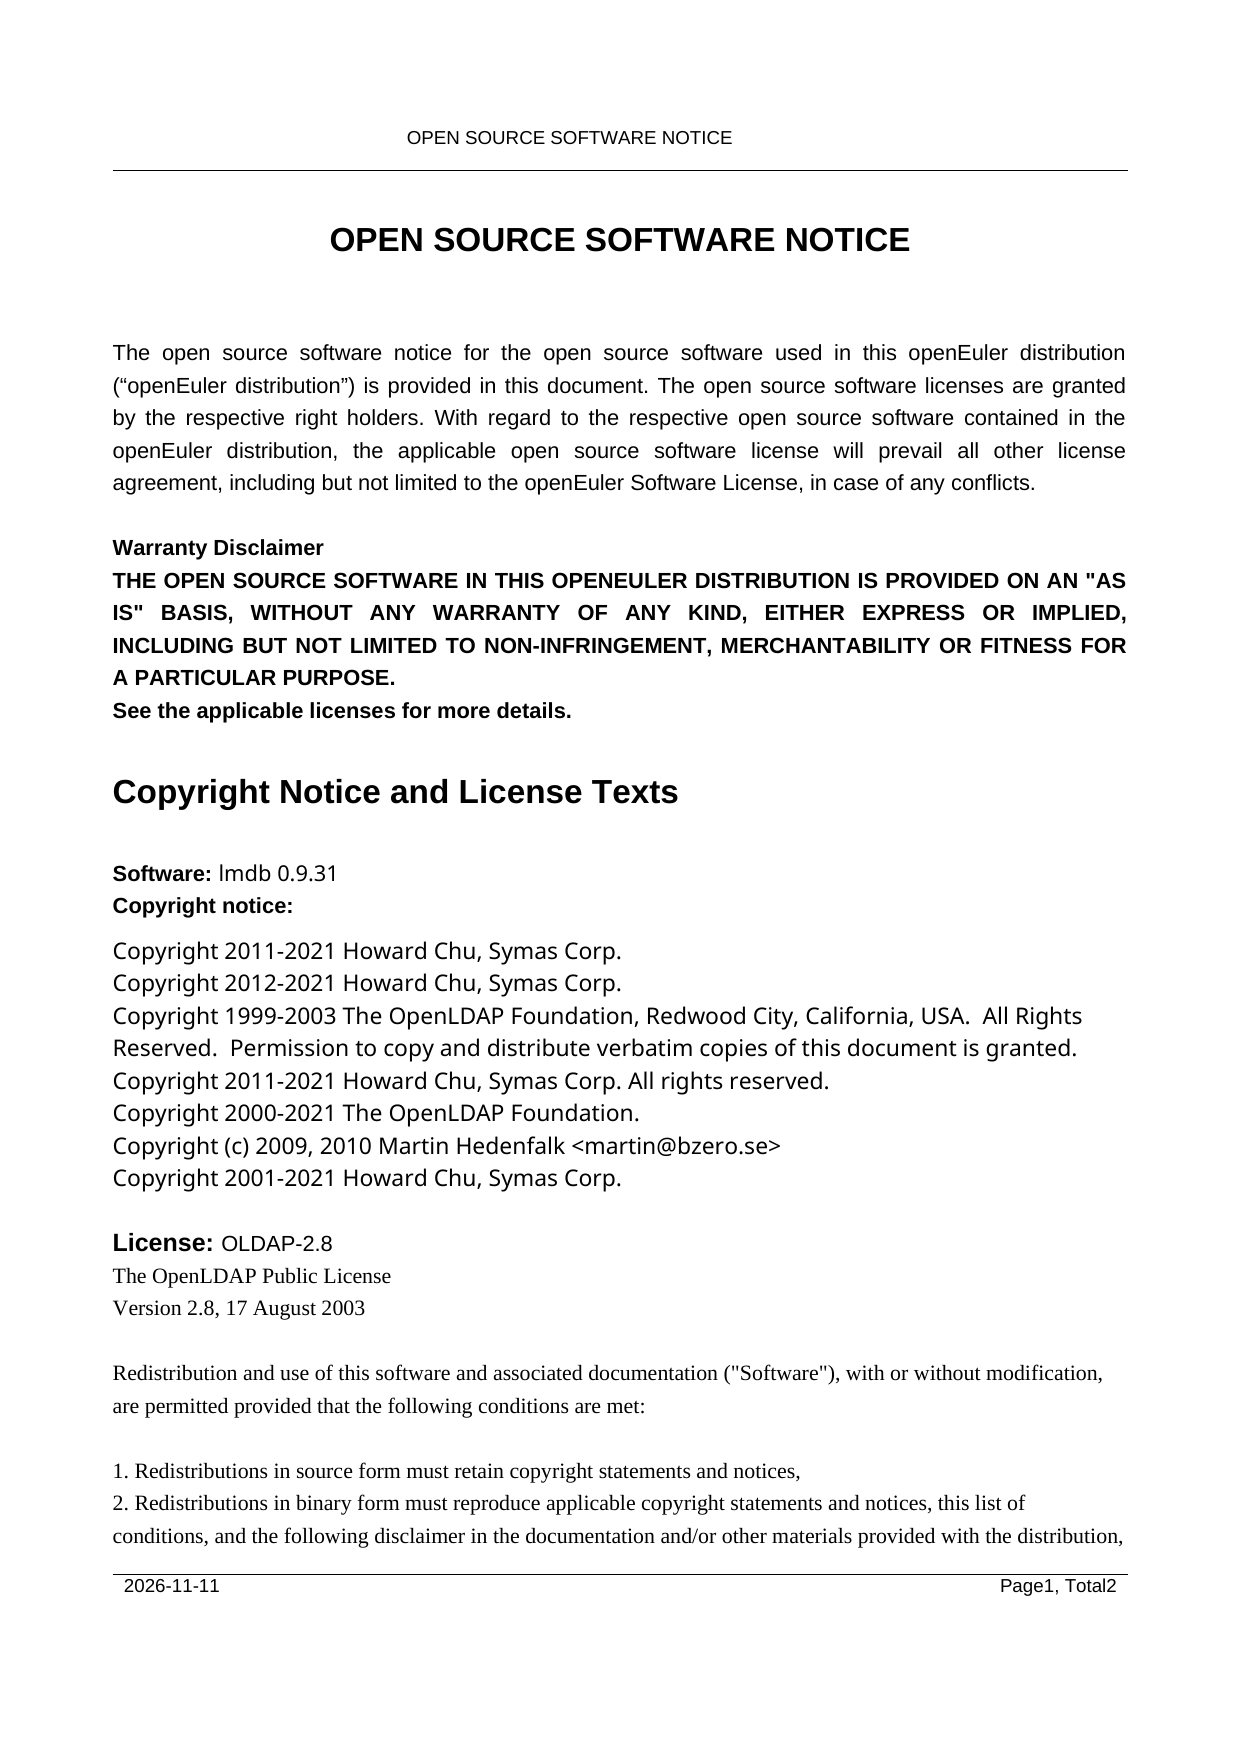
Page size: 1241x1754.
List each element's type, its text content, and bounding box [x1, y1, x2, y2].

text Copyright 2011-2021 Howard Chu, Symas Corp. Copyright 2012-2021 Howard Chu, Symas Corp. Copyright 1999-2003 The OpenLDAP Foundation, Redwood City, California, USA. All Rights Reserved. Permission to copy and distribute verbatim copies of this document is granted. Copyright 2011-2021 Howard Chu, Symas Corp. All rights reserved. Copyright 2000-2021 The OpenLDAP Foundation. Copyright (c) 2009, 2010 Martin Hedenfalk <martin@bzero.se> Copyright 2001-2021 Howard Chu, Symas Corp. [112, 934, 1128, 1226]
text Version 2.8, 17 August 2003 [112, 1291, 1128, 1324]
text OPEN SOURCE SOFTWARE NOTICE [112, 206, 1128, 271]
text THE OPEN SOURCE SOFTWARE IN THIS OPENEULER DISTRIBUTION IS PROVIDED ON AN "AS IS" BASIS, WITHOUT ANY WARRANTY OF ANY KIND, EITHER EXPRESS OR IMPLIED, INCLUDING BUT NOT LIMITED TO NON-INFRINGEMENT, MERCHANTABILITY OR FITNESS FOR A PARTICULAR PURPOSE. See the applicable licenses for more details. [112, 564, 1128, 726]
text Warranty Disclaimer [112, 531, 1128, 564]
text Redistribution and use of this software and associated documentation ("Software"), with or without modification, are permitted provided that the following conditions are met: [112, 1356, 1128, 1421]
text 1. Redistributions in source form must retain copyright statements and notices, [112, 1454, 1128, 1486]
text Copyright Notice and License Texts [112, 759, 1128, 824]
text The OpenLDAP Public License [112, 1259, 1128, 1291]
text License: OLDAP-2.8 [112, 1226, 1128, 1259]
title Software: lmdb 0.9.31 [112, 856, 1128, 889]
text Copyright notice: [112, 889, 1128, 921]
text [112, 1486, 1128, 1551]
text The open source software notice for the open source software used in this openEuler distribution (“openEuler distribution”) is provided in this document. The open source software licenses are granted by the respective right holders. With regard to the respective open source software contained in the openEuler distribution, the applicable open source software license will prevail all other license agreement, including but not limited to the openEuler Software License, in case of any conflicts. [112, 336, 1128, 499]
